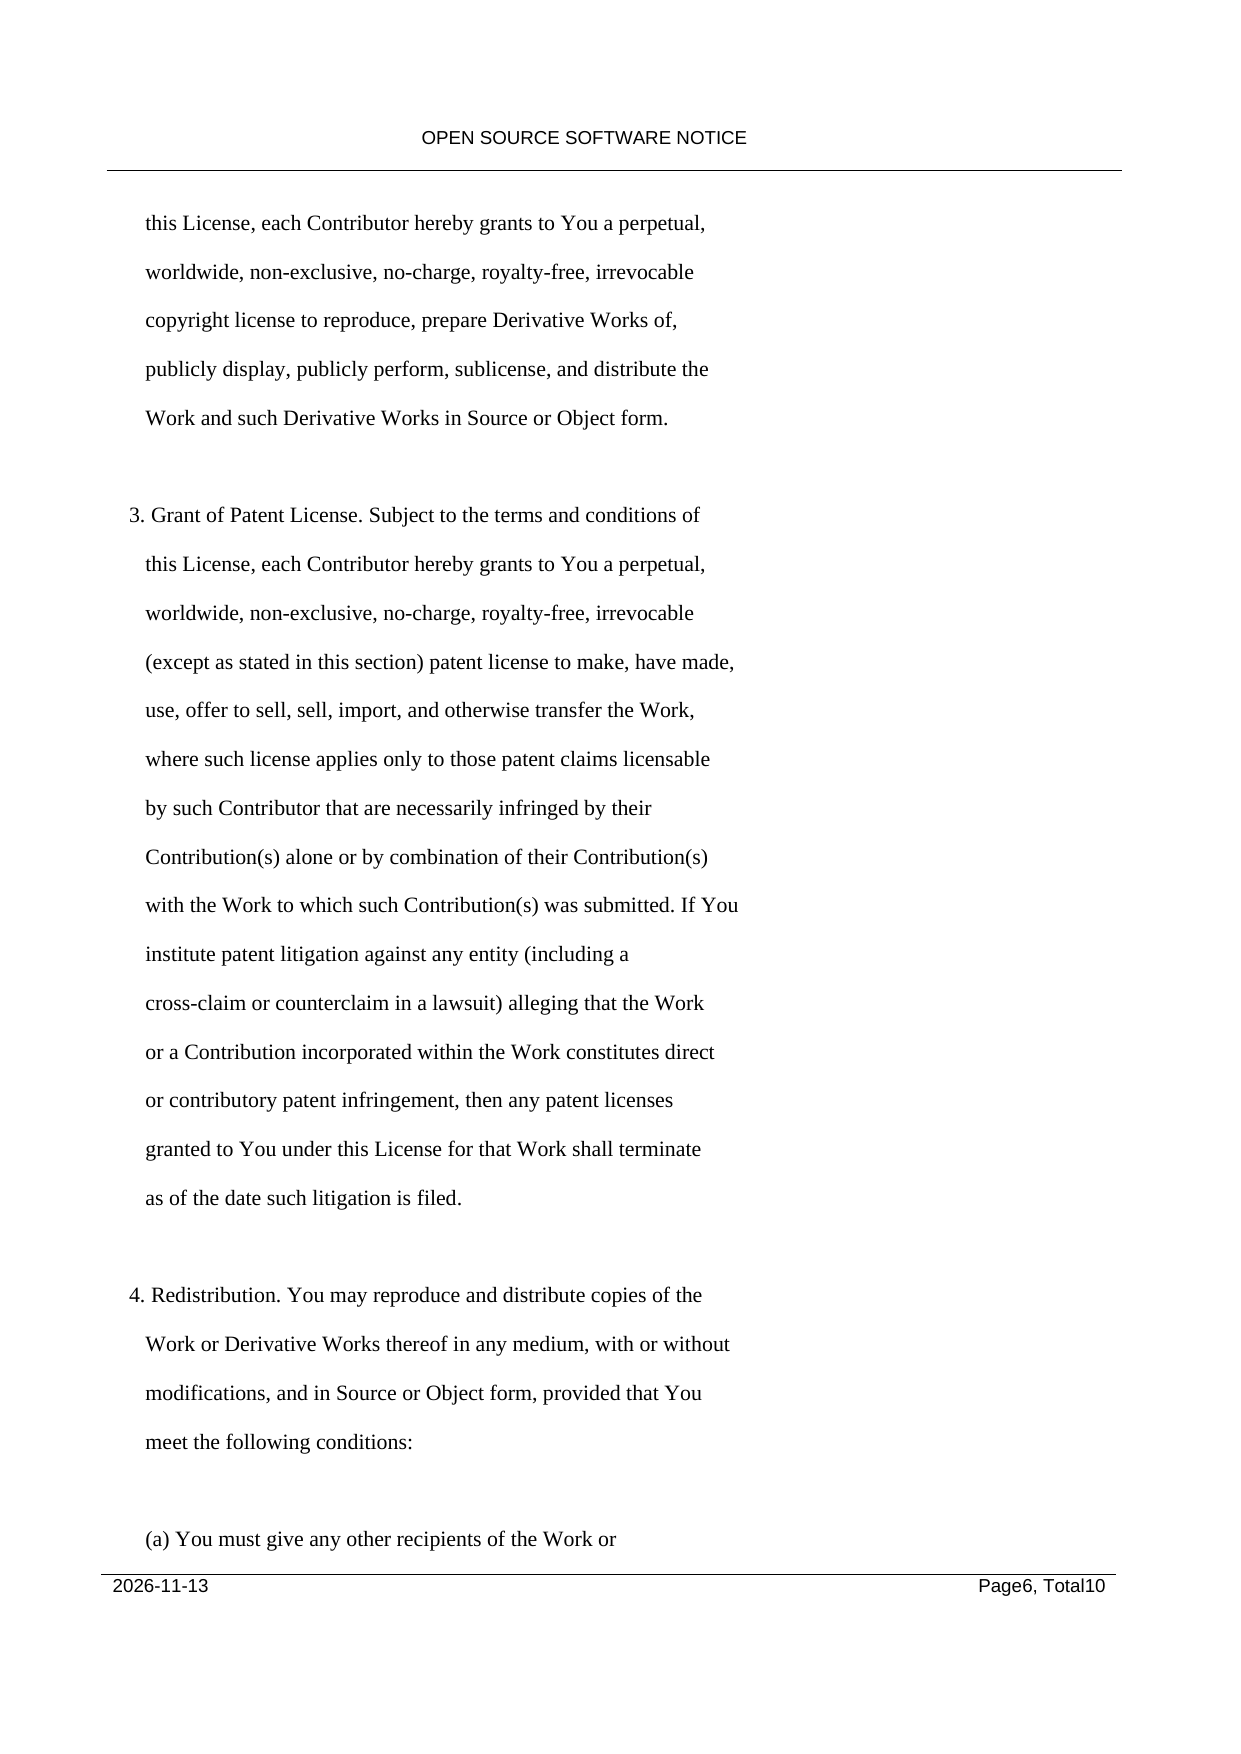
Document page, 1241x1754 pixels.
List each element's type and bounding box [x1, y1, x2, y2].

text [112, 206, 1128, 1555]
